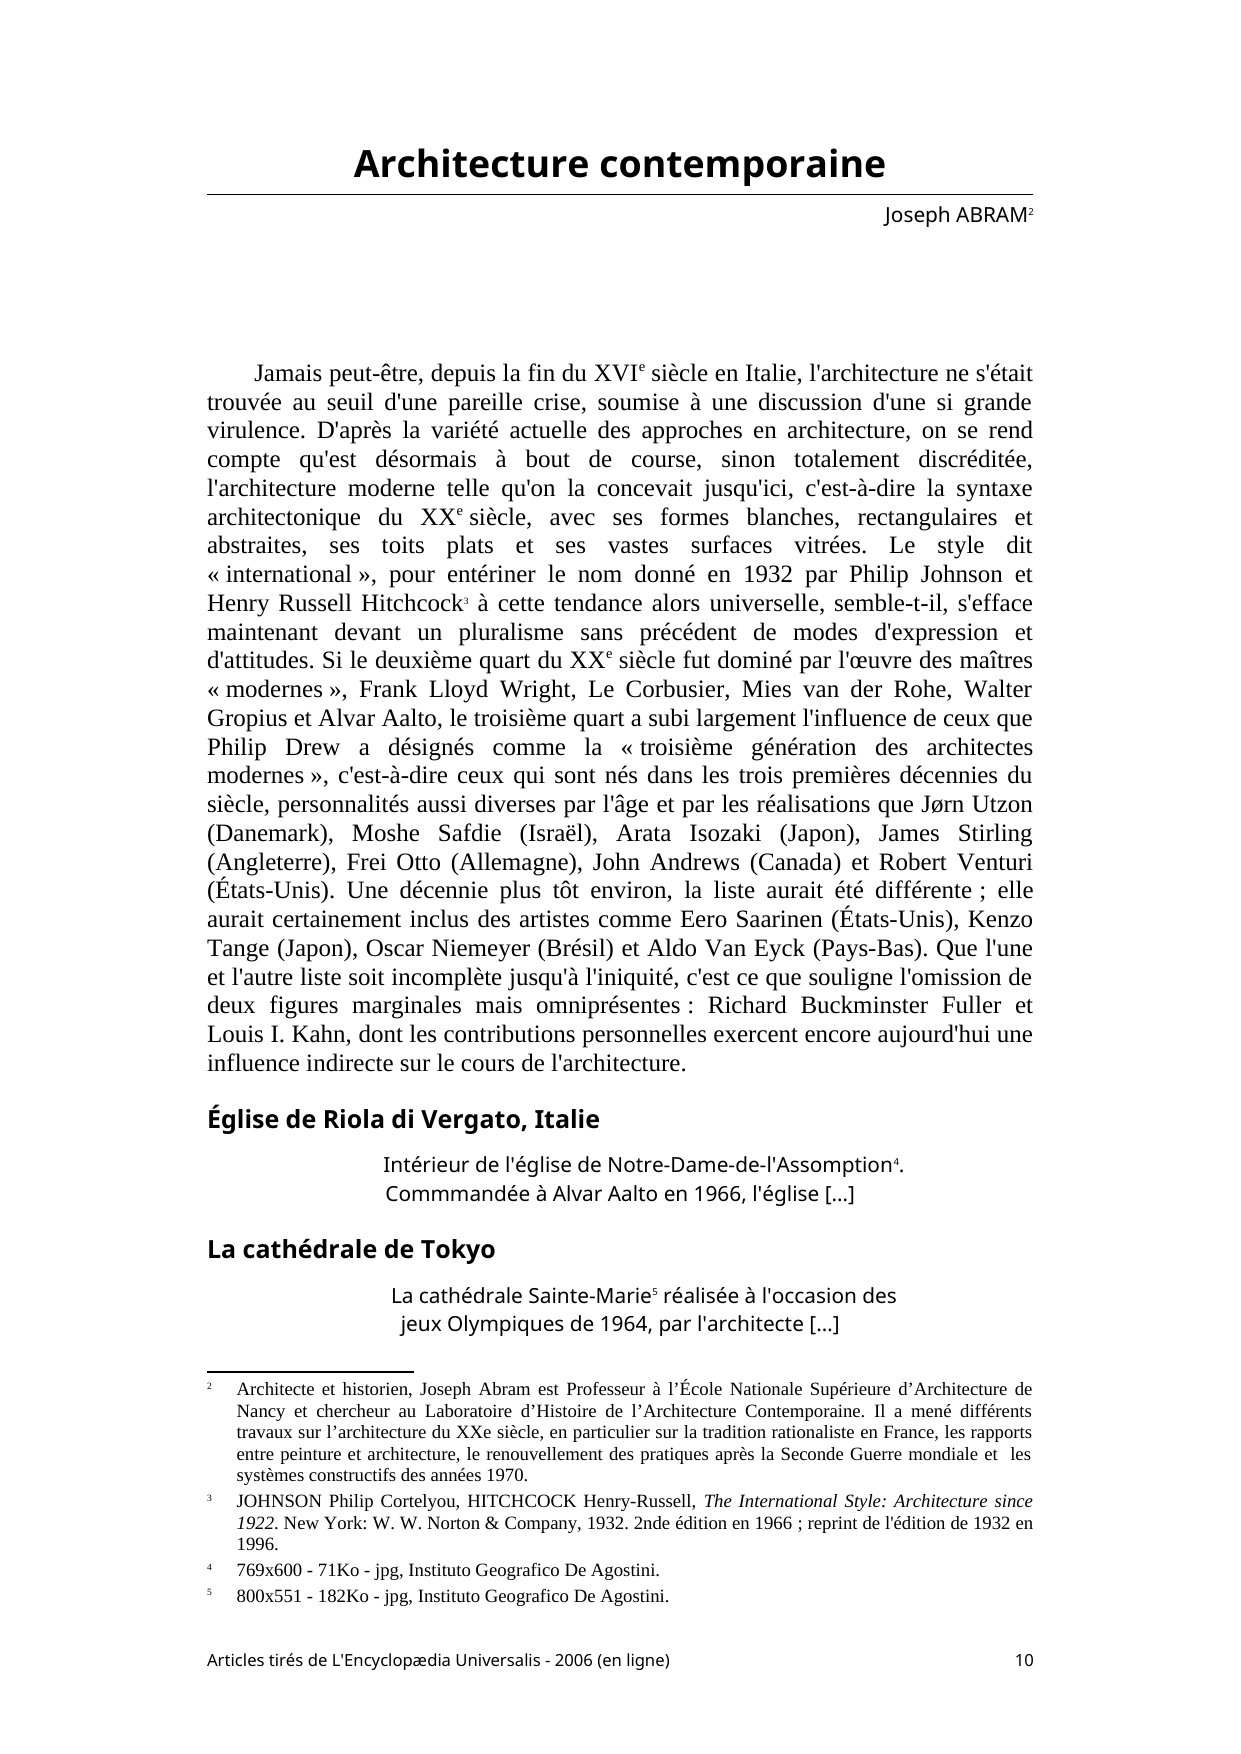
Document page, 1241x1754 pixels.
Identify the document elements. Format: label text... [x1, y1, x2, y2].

text Joseph ABRAM [207, 200, 1033, 229]
subtitle Architecture contemporaine [207, 148, 1033, 194]
text Intérieur de l'église de Notre-Dame-de-l'Assomption. Commmandée à Alvar Aalto en 1966, l'église […] [325, 1150, 915, 1207]
subtitle La cathédrale de Tokyo [207, 1232, 856, 1266]
text La cathédrale Sainte-Marie réalisée à l'occasion des jeux Olympiques de 1964, par l'architecte […] [325, 1281, 915, 1338]
text Jamais peut-être, depuis la fin du XVIe siècle en Italie, l'architecture ne s'était trouvée au seuil d'une pareille crise, soumise à une discussion d'une si grande virulence. D'après la variété actuelle des approches en architecture, on se rend compte qu'est désormais à bout de course, sinon totalement discréditée, l'architecture moderne telle qu'on la concevait jusqu'ici, c'est-à-dire la syntaxe architectonique du XXe siècle, avec ses formes blanches, rectangulaires et abstraites, ses toits plats et ses vastes surfaces vitrées. Le style dit « international », pour entériner le nom donné en 1932 par Philip Johnson et Henry Russell Hitchcock à cette tendance alors universelle, semble-t-il, s'efface maintenant devant un pluralisme sans précédent de modes d'expression et d'attitudes. Si le deuxième quart du XXe siècle fut dominé par l'œuvre des maîtres « modernes », Frank Lloyd Wright, Le Corbusier, Mies van der Rohe, Walter Gropius et Alvar Aalto, le troisième quart a subi largement l'influence de ceux que Philip Drew a désignés comme la « troisième génération des architectes modernes », c'est-à-dire ceux qui sont nés dans les trois premières décennies du siècle, personnalités aussi diverses par l'âge et par les réalisations que Jørn Utzon (Danemark), Moshe Safdie (Israël), Arata Isozaki (Japon), James Stirling (Angleterre), Frei Otto (Allemagne), John Andrews (Canada) et Robert Venturi (États-Unis). Une décennie plus tôt environ, la liste aurait été différente ; elle aurait certainement inclus des artistes comme Eero Saarinen (États-Unis), Kenzo Tange (Japon), Oscar Niemeyer (Brésil) et Aldo Van Eyck (Pays-Bas). Que l'une et l'autre liste soit incomplète jusqu'à l'iniquité, c'est ce que souligne l'omission de deux figures marginales mais omniprésentes : Richard Buckminster Fuller et Louis I. Kahn, dont les contributions personnelles exercent encore aujourd'hui une influence indirecte sur le cours de l'architecture. [207, 358, 1033, 1077]
subtitle Église de Riola di Vergato, Italie [207, 1102, 856, 1136]
